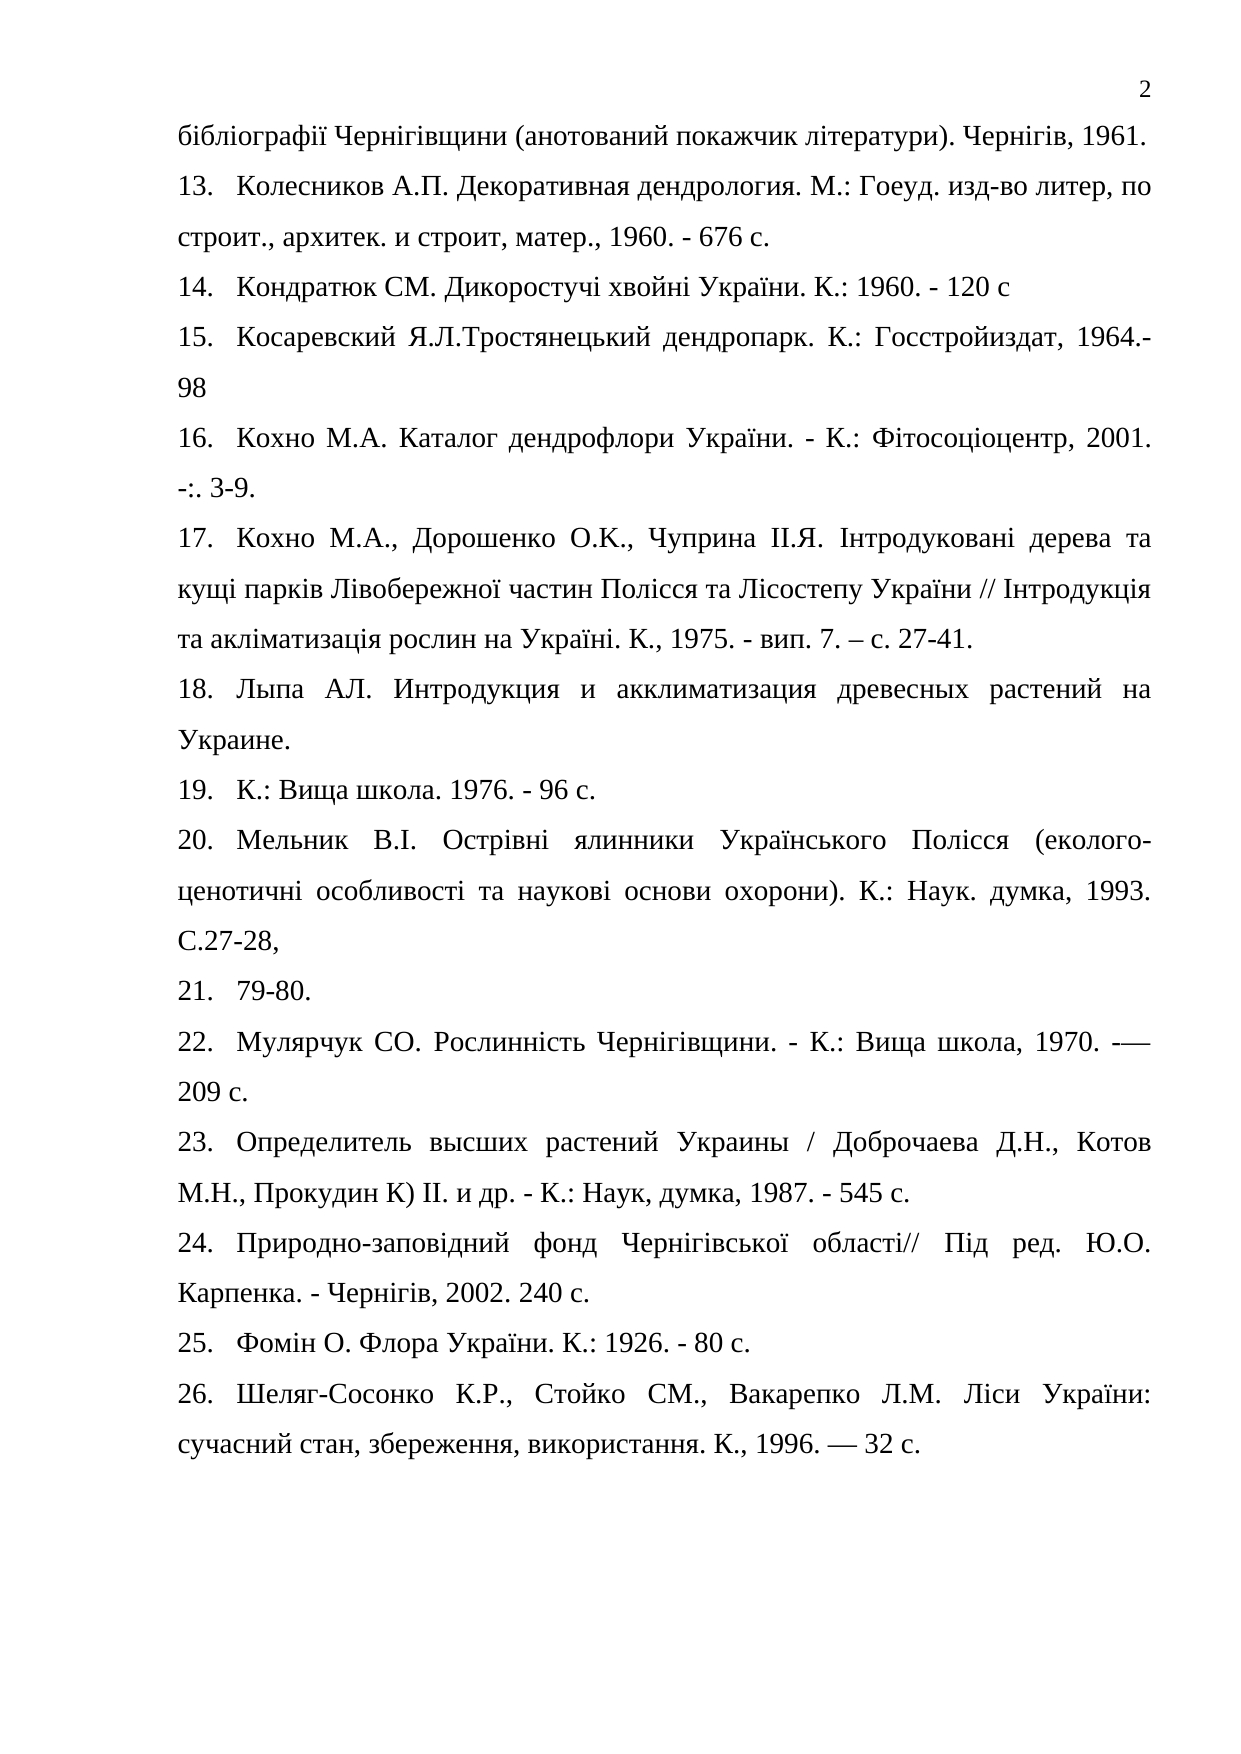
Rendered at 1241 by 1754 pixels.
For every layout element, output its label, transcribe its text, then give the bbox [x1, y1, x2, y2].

list 79-80. [177, 973, 1152, 1007]
list Лыпа АЛ. Интродукция и акклиматизация древесных растений на Украине. [177, 672, 1152, 755]
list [177, 118, 1152, 152]
list Определитель высших растений Украины / Доброчаева Д.Н., Котов М.Н., Прокудин К) II. и др. - К.: Наук, думка, 1987. - 545 с. [177, 1124, 1152, 1208]
list Фомін О. Флора України. К.: 1926. - 80 с. [177, 1326, 1152, 1359]
list Кохно М.А. Каталог дендрофлори України. - К.: Фітосоціоцентр, 2001. -:. 3-9. [177, 420, 1152, 504]
list Мулярчук СО. Рослинність Чернігівщини. - К.: Вища школа, 1970. -— 209 с. [177, 1024, 1152, 1108]
list Шеляг-Сосонко К.Р., Стойко СМ., Вакарепко Л.М. Ліси України: сучасний стан, збереження, використання. К., 1996. — 32 с. [177, 1376, 1152, 1460]
list Природно-заповідний фонд Чернігівської області// Під ред. Ю.О. Карпенка. - Чернігів, 2002. 240 с. [177, 1225, 1152, 1309]
list Косаревский Я.Л.Тростянецький дендропарк. К.: Госстройиздат, 1964.-98 [177, 319, 1152, 403]
list Колесников А.П. Декоративная дендрология. М.: Гоеуд. изд-во литер, по строит., архитек. и строит, матер., 1960. - 676 с. [177, 168, 1152, 252]
list Кондратюк СМ. Дикоростучі хвойні України. К.: 1960. - 120 с [177, 269, 1152, 303]
list К.: Вища школа. 1976. - 96 с. [177, 772, 1152, 806]
list Мельник В.І. Острівні ялинники Українського Полісся (еколого-ценотичні особливості та наукові основи охорони). К.: Наук. думка, 1993. С.27-28, [177, 822, 1152, 957]
list Кохно М.А., Дорошенко O.K., Чуприна II.Я. Інтродуковані дерева та кущі парків Лівобережної частин Полісся та Лісостепу України // Інтродукція та акліматизація рослин на Україні. К., 1975. - вип. 7. – с. 27-41. [177, 521, 1152, 655]
